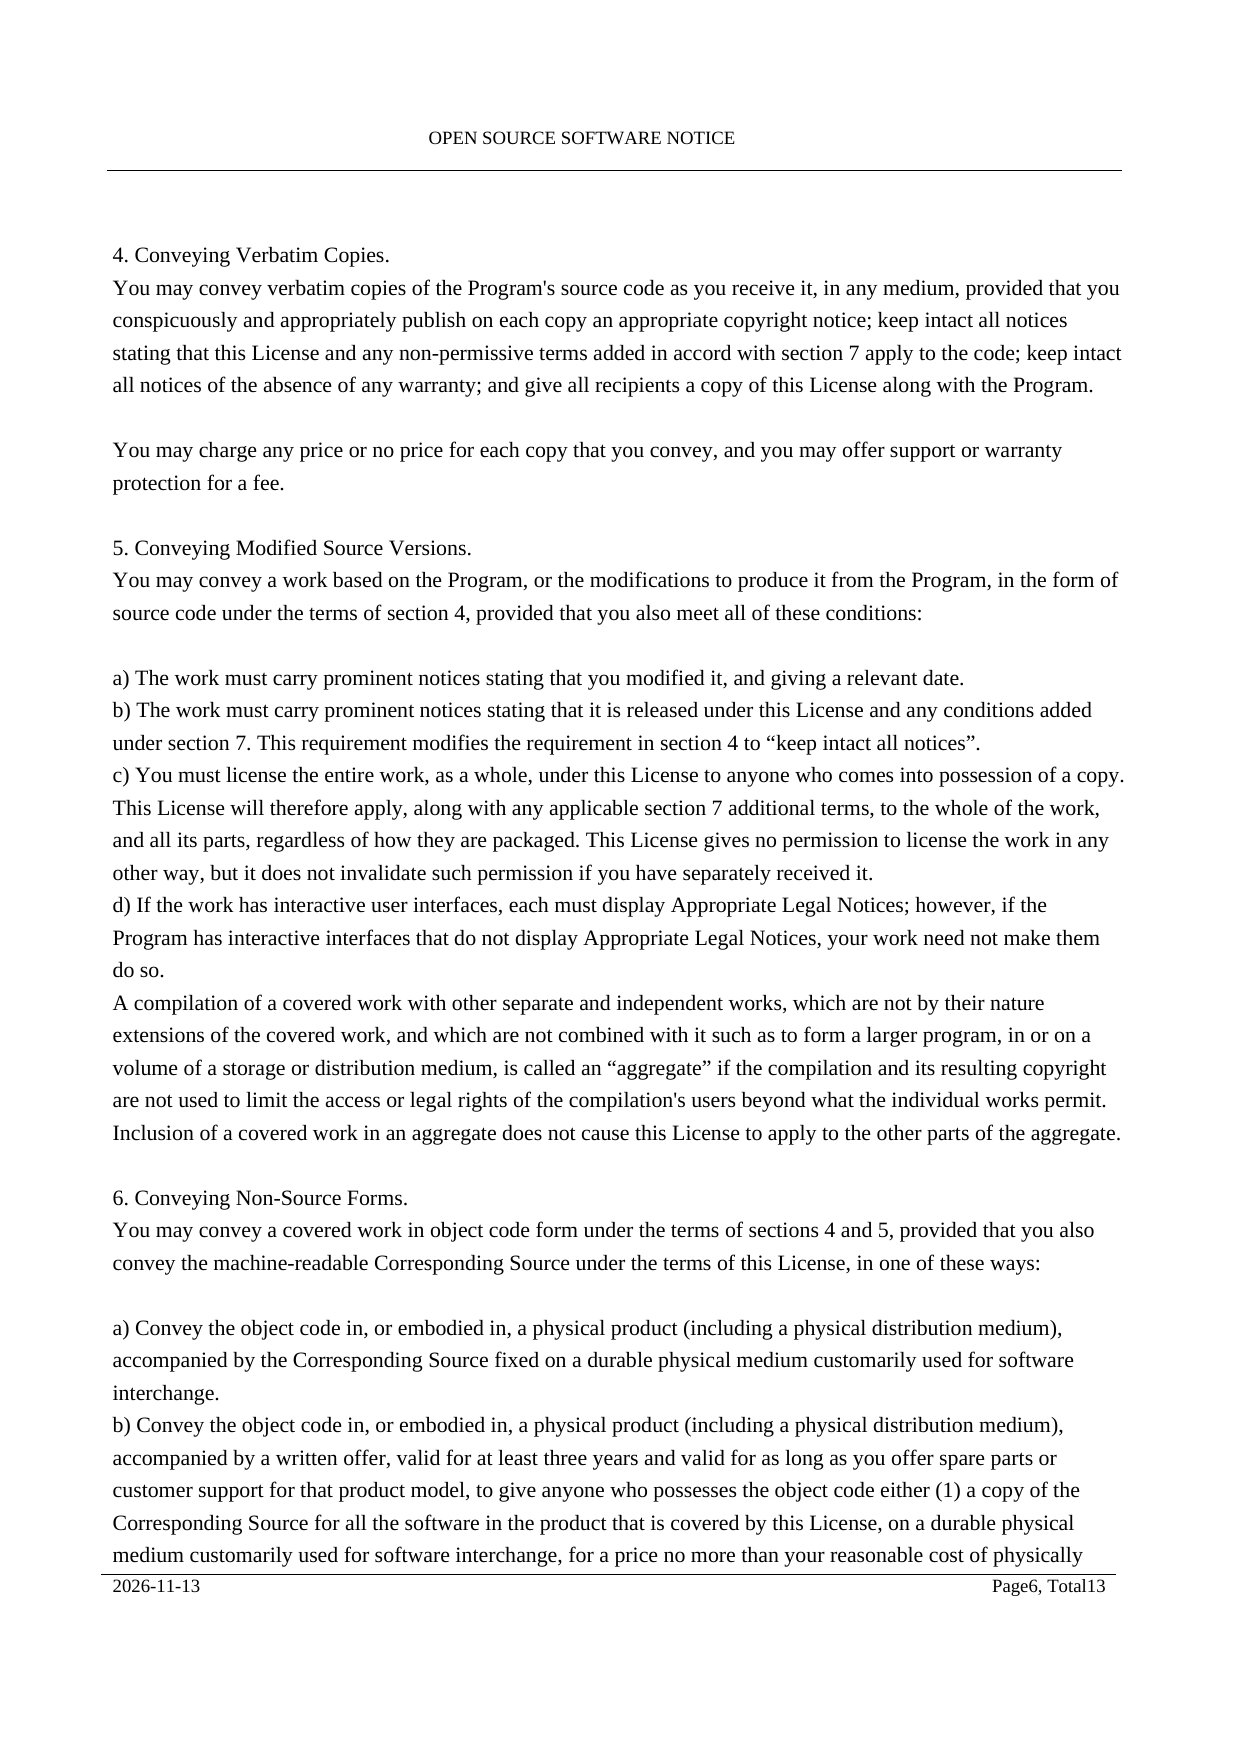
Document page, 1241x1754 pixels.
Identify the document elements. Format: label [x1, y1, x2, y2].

text [112, 206, 1128, 1571]
